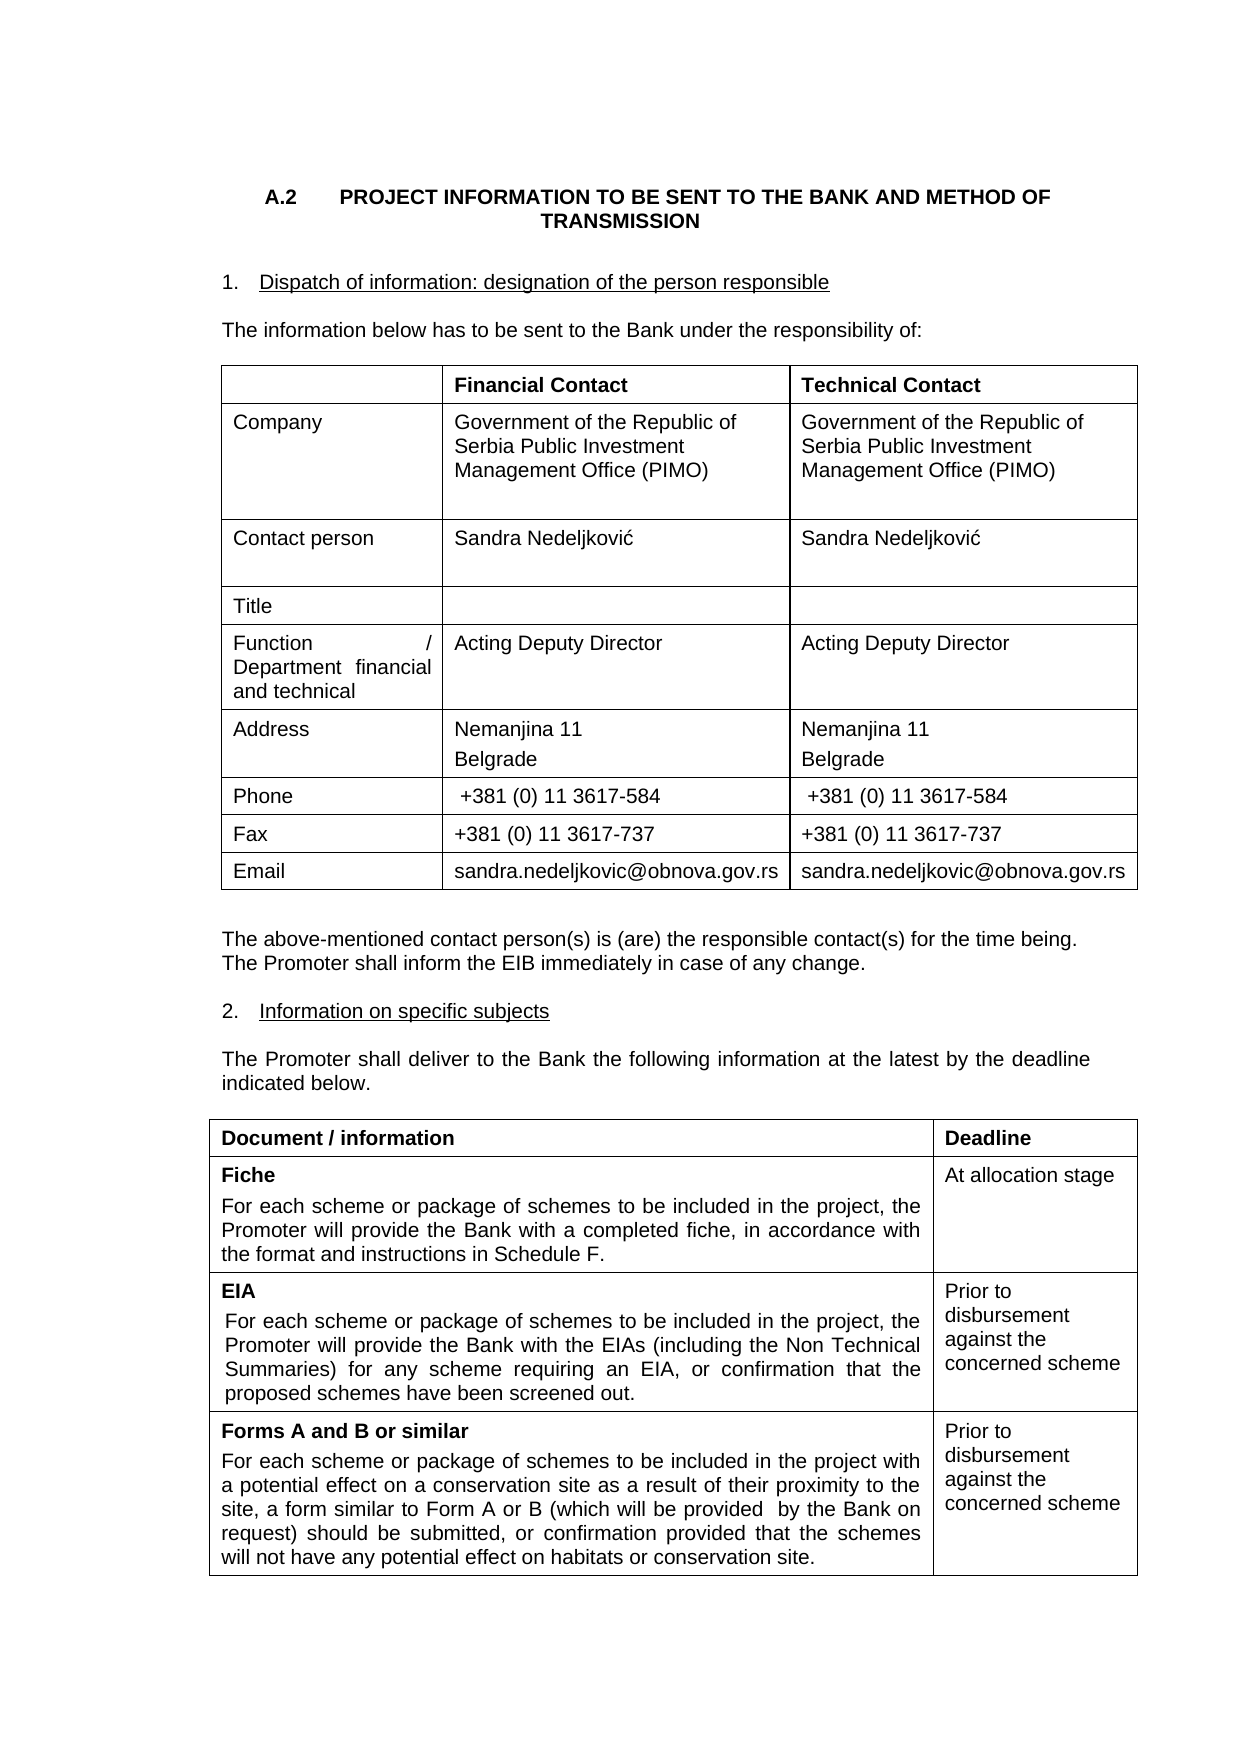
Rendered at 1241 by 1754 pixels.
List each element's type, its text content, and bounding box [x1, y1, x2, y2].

table_cell Prior to disbursement against the concerned scheme [934, 1412, 1137, 1575]
table_header Deadline [934, 1120, 1137, 1156]
table_cell Sandra Nedeljković [791, 520, 1137, 586]
table_cell Fax [222, 815, 442, 852]
table_cell Prior to disbursement against the concerned scheme [934, 1273, 1137, 1411]
table_header Technical Contact [791, 366, 1137, 403]
subtitle A.2 PROJECT INFORMATION TO BE SENT TO THE BANK AND METHOD OF TRANSMISSION [148, 185, 1092, 233]
table_cell [443, 587, 789, 624]
table_cell +381 (0) 11 3617-584 [791, 778, 1137, 814]
table_cell At allocation stage [934, 1157, 1137, 1272]
table_cell +381 (0) 11 3617-584 [443, 778, 789, 814]
table_cell Email [222, 853, 442, 889]
table_cell Government of the Republic of Serbia Public Investment Management Office (PIMO) [443, 404, 789, 518]
table_header [222, 366, 442, 403]
table_cell Company [222, 404, 442, 518]
table_cell Acting Deputy Director [443, 625, 789, 709]
table_cell Function / Department financial and technical [222, 625, 442, 709]
table_cell Forms A and B or similar For each scheme or package of schemes to be included in the project with a potential effect on a conservation site as a result of their proximity to the site, a form similar to Form A or B (which will be provided by the Bank on request) should be submitted, or confirmation provided that the schemes will not have any potential effect on habitats or conservation site. [210, 1412, 933, 1575]
text The information below has to be sent to the Bank under the responsibility of: [222, 317, 1092, 341]
table_cell Acting Deputy Director [791, 625, 1137, 709]
table_cell Government of the Republic of Serbia Public Investment Management Office (PIMO) [791, 404, 1137, 518]
table_header Financial Contact [443, 366, 789, 403]
table_cell EIA For each scheme or package of schemes to be included in the project, the Promoter will provide the Bank with the EIAs (including the Non Technical Summaries) for any scheme requiring an EIA, or confirmation that the proposed schemes have been screened out. [210, 1273, 933, 1411]
table_cell Nemanjina 11 Belgrade [443, 710, 789, 777]
table_cell sandra.nedeljkovic@obnova.gov.rs [791, 853, 1137, 889]
table_cell Phone [222, 778, 442, 814]
table_cell Nemanjina 11 Belgrade [791, 710, 1137, 777]
text The above-mentioned contact person(s) is (are) the responsible contact(s) for the time being. [222, 927, 1092, 951]
table_cell +381 (0) 11 3617-737 [443, 815, 789, 852]
table_cell Address [222, 710, 442, 777]
table_cell Fiche For each scheme or package of schemes to be included in the project, the Promoter will provide the Bank with a completed fiche, in accordance with the format and instructions in Schedule F. [210, 1157, 933, 1272]
text The Promoter shall inform the EIB immediately in case of any change. [222, 951, 1092, 975]
table_cell Contact person [222, 520, 442, 586]
text The Promoter shall deliver to the Bank the following information at the latest by the deadline indicated below. [222, 1047, 1092, 1094]
table_cell sandra.nedeljkovic@obnova.gov.rs [443, 853, 789, 889]
list Dispatch of information: designation of the person responsible [222, 269, 1092, 293]
table_cell +381 (0) 11 3617-737 [791, 815, 1137, 852]
table_header Document / information [210, 1120, 933, 1156]
table_cell Title [222, 587, 442, 624]
list Information on specific subjects [222, 999, 1092, 1023]
table_cell Sandra Nedeljković [443, 520, 789, 586]
table_cell [791, 587, 1137, 624]
